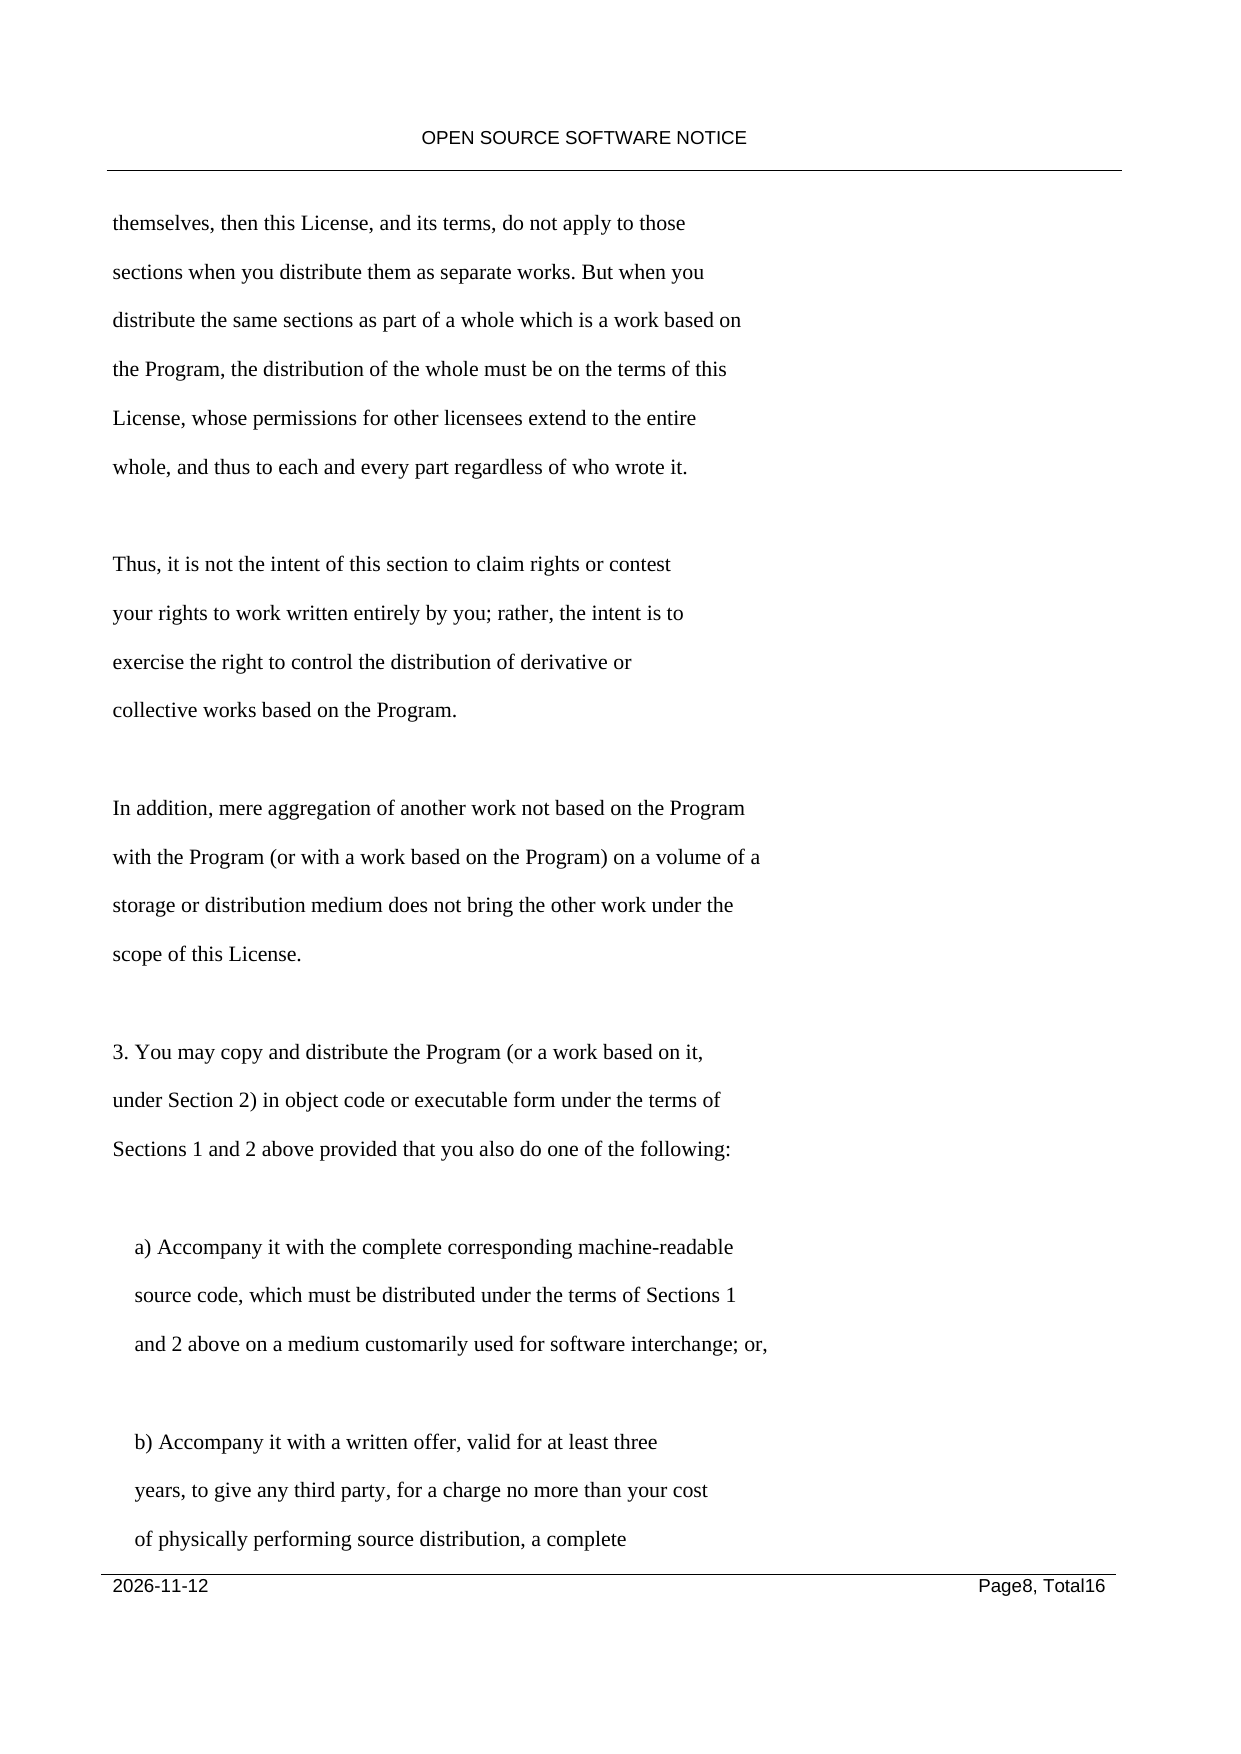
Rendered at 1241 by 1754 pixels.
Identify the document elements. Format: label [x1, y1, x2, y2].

text [112, 206, 1128, 1555]
